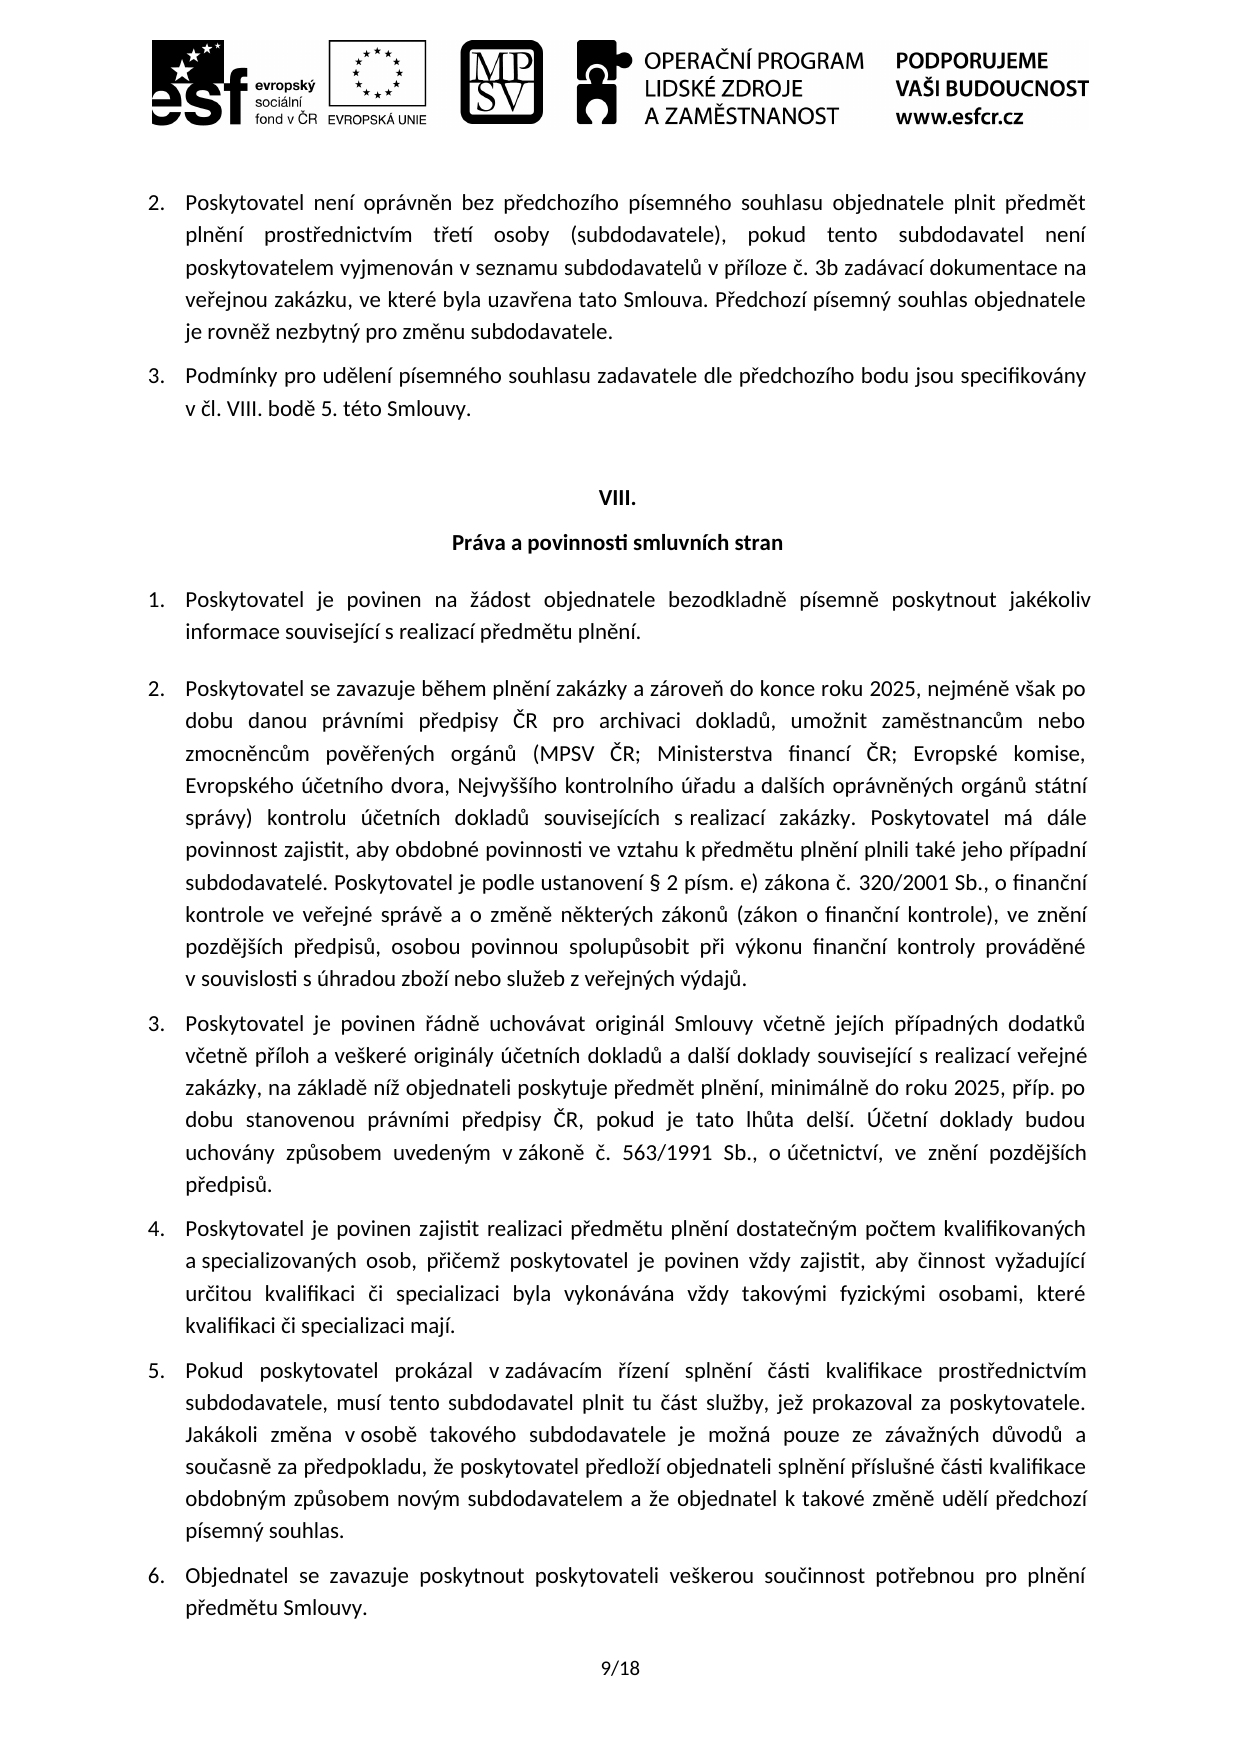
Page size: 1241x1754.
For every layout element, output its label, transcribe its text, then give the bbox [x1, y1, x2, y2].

list Poskytovatel je povinen na žádost objednatele bezodkladně písemně poskytnout jakékoliv informace související s realizací předmětu plnění. [148, 585, 1092, 645]
text Práva a povinnosti smluvních stran [148, 528, 1087, 556]
list Pokud poskytovatel prokázal v zadávacím řízení splnění části kvalifikace prostřednictvím subdodavatele, musí tento subdodavatel plnit tu část služby, jež prokazoval za poskytovatele. Jakákoli změna v osobě takového subdodavatele je možná pouze ze závažných důvodů a současně za předpokladu, že poskytovatel předloží objednateli splnění příslušné části kvalifikace obdobným způsobem novým subdodavatelem a že objednatel k takové změně udělí předchozí písemný souhlas. [148, 1356, 1087, 1545]
list Poskytovatel je povinen zajistit realizaci předmětu plnění dostatečným počtem kvalifikovaných a specializovaných osob, přičemž poskytovatel je povinen vždy zajistit, aby činnost vyžadující určitou kvalifikaci či specializaci byla vykonávána vždy takovými fyzickými osobami, které kvalifikaci či specializaci mají. [148, 1214, 1087, 1339]
list Podmínky pro udělení písemného souhlasu zadavatele dle předchozího bodu jsou specifikovány v čl. VIII. bodě 5. této Smlouvy. [148, 362, 1087, 422]
picture [152, 40, 1089, 130]
list Poskytovatel je povinen řádně uchovávat originál Smlouvy včetně jejích případných dodatků včetně příloh a veškeré originály účetních dokladů a další doklady související s realizací veřejné zakázky, na základě níž objednateli poskytuje předmět plnění, minimálně do roku 2025, příp. po dobu stanovenou právními předpisy ČR, pokud je tato lhůta delší. Účetní doklady budou uchovány způsobem uvedeným v zákoně č. 563/1991 Sb., o účetnictví, ve znění pozdějších předpisů. [148, 1009, 1087, 1198]
text VIII. [148, 483, 1087, 511]
list Objednatel se zavazuje poskytnout poskytovateli veškerou součinnost potřebnou pro plnění předmětu Smlouvy. [148, 1561, 1087, 1622]
list Poskytovatel není oprávněn bez předchozího písemného souhlasu objednatele plnit předmět plnění prostřednictvím třetí osoby (subdodavatele), pokud tento subdodavatel není poskytovatelem vyjmenován v seznamu subdodavatelů v příloze č. 3b zadávací dokumentace na veřejnou zakázku, ve které byla uzavřena tato Smlouva. Předchozí písemný souhlas objednatele je rovněž nezbytný pro změnu subdodavatele. [148, 188, 1087, 345]
list Poskytovatel se zavazuje během plnění zakázky a zároveň do konce roku 2025, nejméně však po dobu danou právními předpisy ČR pro archivaci dokladů, umožnit zaměstnancům nebo zmocněncům pověřených orgánů (MPSV ČR; Ministerstva financí ČR; Evropské komise, Evropského účetního dvora, Nejvyššího kontrolního úřadu a dalších oprávněných orgánů státní správy) kontrolu účetních dokladů souvisejících s realizací zakázky. Poskytovatel má dále povinnost zajistit, aby obdobné povinnosti ve vztahu k předmětu plnění plnili také jeho případní subdodavatelé. Poskytovatel je podle ustanovení § 2 písm. e) zákona č. 320/2001 Sb., o finanční kontrole ve veřejné správě a o změně některých zákonů (zákon o finanční kontrole), ve znění pozdějších předpisů, osobou povinnou spolupůsobit při výkonu finanční kontroly prováděné v souvislosti s úhradou zboží nebo služeb z veřejných výdajů. [148, 674, 1087, 992]
